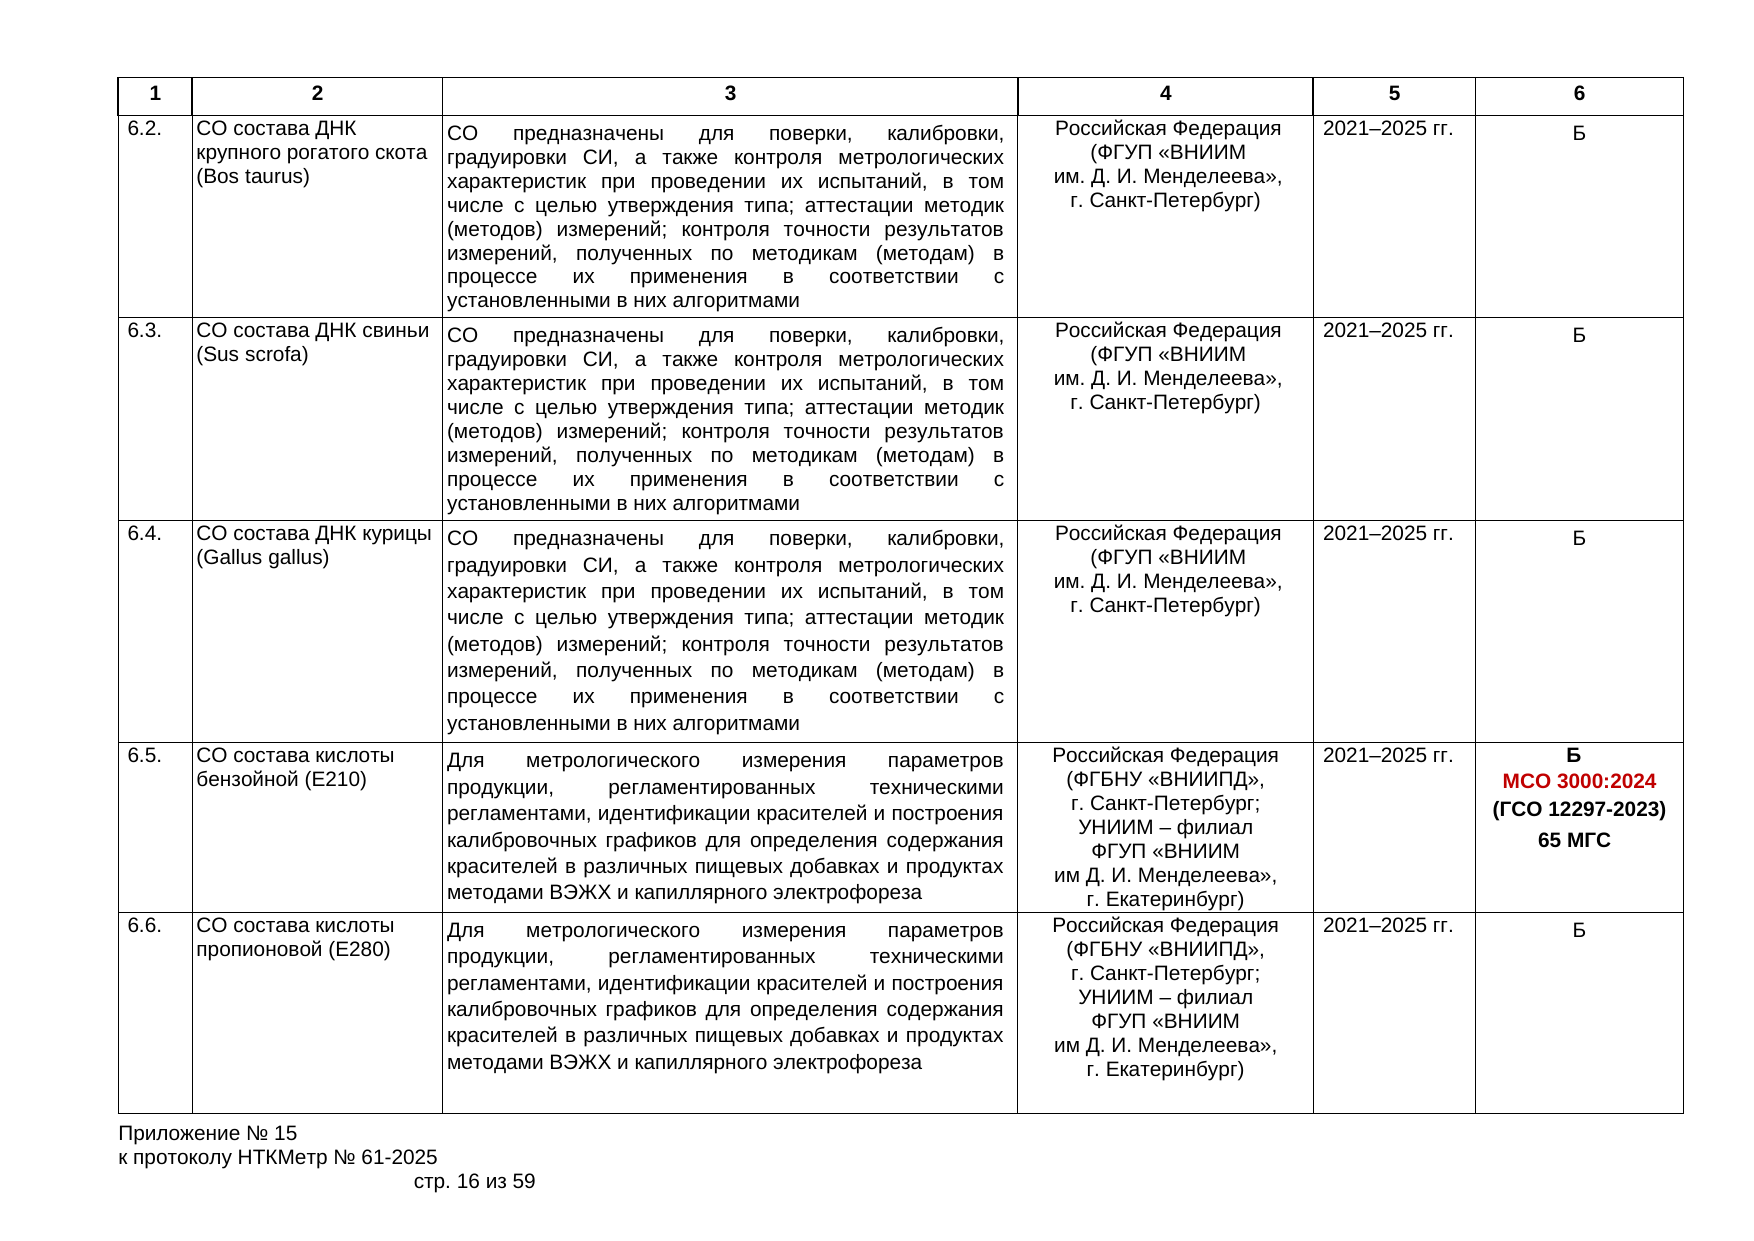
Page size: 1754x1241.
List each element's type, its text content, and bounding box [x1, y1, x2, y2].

table_header 5 [1314, 78, 1475, 114]
table_header 2 [193, 78, 442, 114]
table_cell [119, 521, 192, 742]
table_cell 2021–2025 гг. [1314, 913, 1475, 1112]
table_cell СО состава ДНК крупного рогатого скота (Bos taurus) [193, 116, 442, 317]
table_cell Российская Федерация (ФГБНУ «ВНИИПД», г. Санкт-Петербург; УНИИМ – филиал ФГУП «ВНИИМ им Д. И. Менделеева», г. Екатеринбург) [1018, 743, 1313, 912]
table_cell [1018, 116, 1313, 317]
table_cell Б [1476, 116, 1683, 317]
table_cell СО состава кислоты пропионовой (Е280) [193, 913, 442, 1112]
table_cell Б [1476, 913, 1683, 1112]
table_cell [119, 743, 192, 912]
table_cell СО состава ДНК курицы (Gallus gallus) [193, 521, 442, 742]
table_cell [119, 318, 192, 520]
table_cell 2021–2025 гг. [1314, 521, 1475, 742]
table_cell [1018, 913, 1313, 1112]
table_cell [443, 913, 1017, 1112]
table_cell СО состава ДНК свиньи (Sus scrofa) [193, 318, 442, 520]
table_cell Б МСО 3000:2024 (ГСО 12297-2023) 65 МГС [1476, 743, 1683, 912]
table_cell Б [1476, 318, 1683, 520]
table_header 4 [1019, 78, 1312, 114]
table_cell Российская Федерация (ФГУП «ВНИИМ им. Д. И. Менделеева», г. Санкт-Петербург) [1018, 521, 1313, 742]
table_cell Б [1476, 521, 1683, 742]
table_cell Российская Федерация (ФГУП «ВНИИМ им. Д. И. Менделеева», г. Санкт-Петербург) [1018, 318, 1313, 520]
table_cell СО предназначены для поверки, калибровки, градуировки СИ, а также контроля метрологических характеристик при проведении их испытаний, в том числе с целью утверждения типа; аттестации методик (методов) измерений; контроля точности результатов измерений, полученных по методикам (методам) в процессе их применения в соответствии с установленными в них алгоритмами [443, 116, 1017, 317]
table_header 3 [443, 78, 1017, 114]
table_cell 2021–2025 гг. [1314, 743, 1475, 912]
table_cell СО предназначены для поверки, калибровки, градуировки СИ, а также контроля метрологических характеристик при проведении их испытаний, в том числе с целью утверждения типа; аттестации методик (методов) измерений; контроля точности результатов измерений, полученных по методикам (методам) в процессе их применения в соответствии с установленными в них алгоритмами [443, 318, 1017, 520]
table_cell [119, 116, 192, 317]
table_cell СО состава кислоты бензойной (Е210) [193, 743, 442, 912]
table_header 6 [1476, 78, 1683, 114]
table_cell 2021–2025 гг. [1314, 318, 1475, 520]
table_header 1 [119, 78, 191, 114]
table_cell СО предназначены для поверки, калибровки, градуировки СИ, а также контроля метрологических характеристик при проведении их испытаний, в том числе с целью утверждения типа; аттестации методик (методов) измерений; контроля точности результатов измерений, полученных по методикам (методам) в процессе их применения в соответствии с установленными в них алгоритмами [443, 521, 1017, 742]
table_cell 2021–2025 гг. [1314, 116, 1475, 317]
table_cell [119, 913, 192, 1112]
